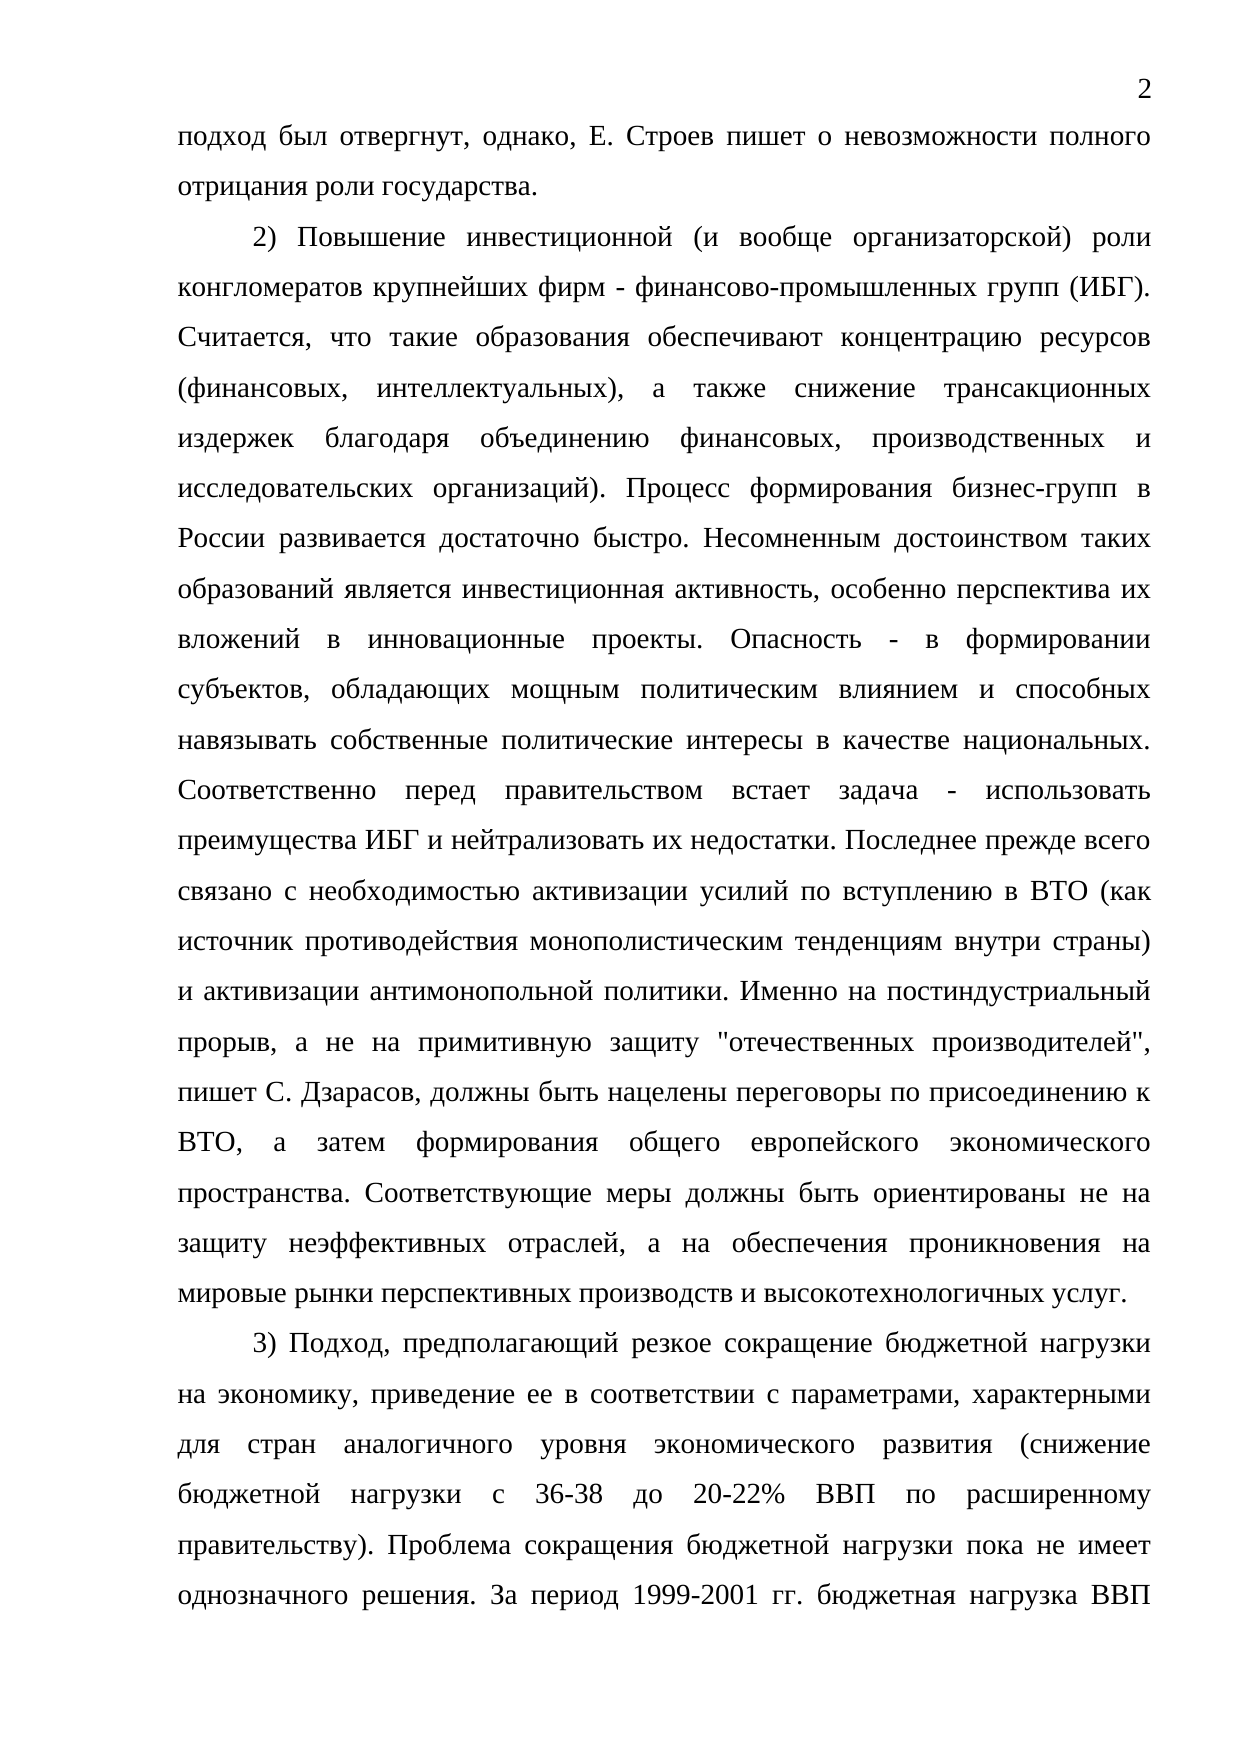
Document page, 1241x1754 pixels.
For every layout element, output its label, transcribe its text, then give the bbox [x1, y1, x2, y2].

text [177, 118, 1152, 202]
text 2) Повышение инвестиционной (и вообще организаторской) роли конгломератов крупнейших фирм - финансово-промышленных групп (ИБГ). Считается, что такие образования обеспечивают концентрацию ресурсов (финансовых, интеллектуальных), а также снижение трансакционных издержек благодаря объединению финансовых, производственных и исследовательских организаций). Процесс формирования бизнес-групп в России развивается достаточно быстро. Несомненным достоинством таких образований является инвестиционная активность, особенно перспектива их вложений в инновационные проекты. Опасность - в формировании субъектов, обладающих мощным политическим влиянием и способных навязывать собственные политические интересы в качестве национальных. Соответственно перед правительством встает задача - использовать преимущества ИБГ и нейтрализовать их недостатки. Последнее прежде всего связано с необходимостью активизации усилий по вступлению в ВТО (как источник противодействия монополистическим тенденциям внутри страны) и активизации антимонопольной политики. Именно на постиндустриальный прорыв, а не на примитивную защиту "отечественных производителей", пишет С. Дзарасов, должны быть нацелены переговоры по присоединению к ВТО, а затем формирования общего европейского экономического пространства. Соответствующие меры должны быть ориентированы не на защиту неэффективных отраслей, а на обеспечения проникновения на мировые рынки перспективных производств и высокотехнологичных услуг. [177, 219, 1152, 1309]
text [177, 1326, 1152, 1611]
